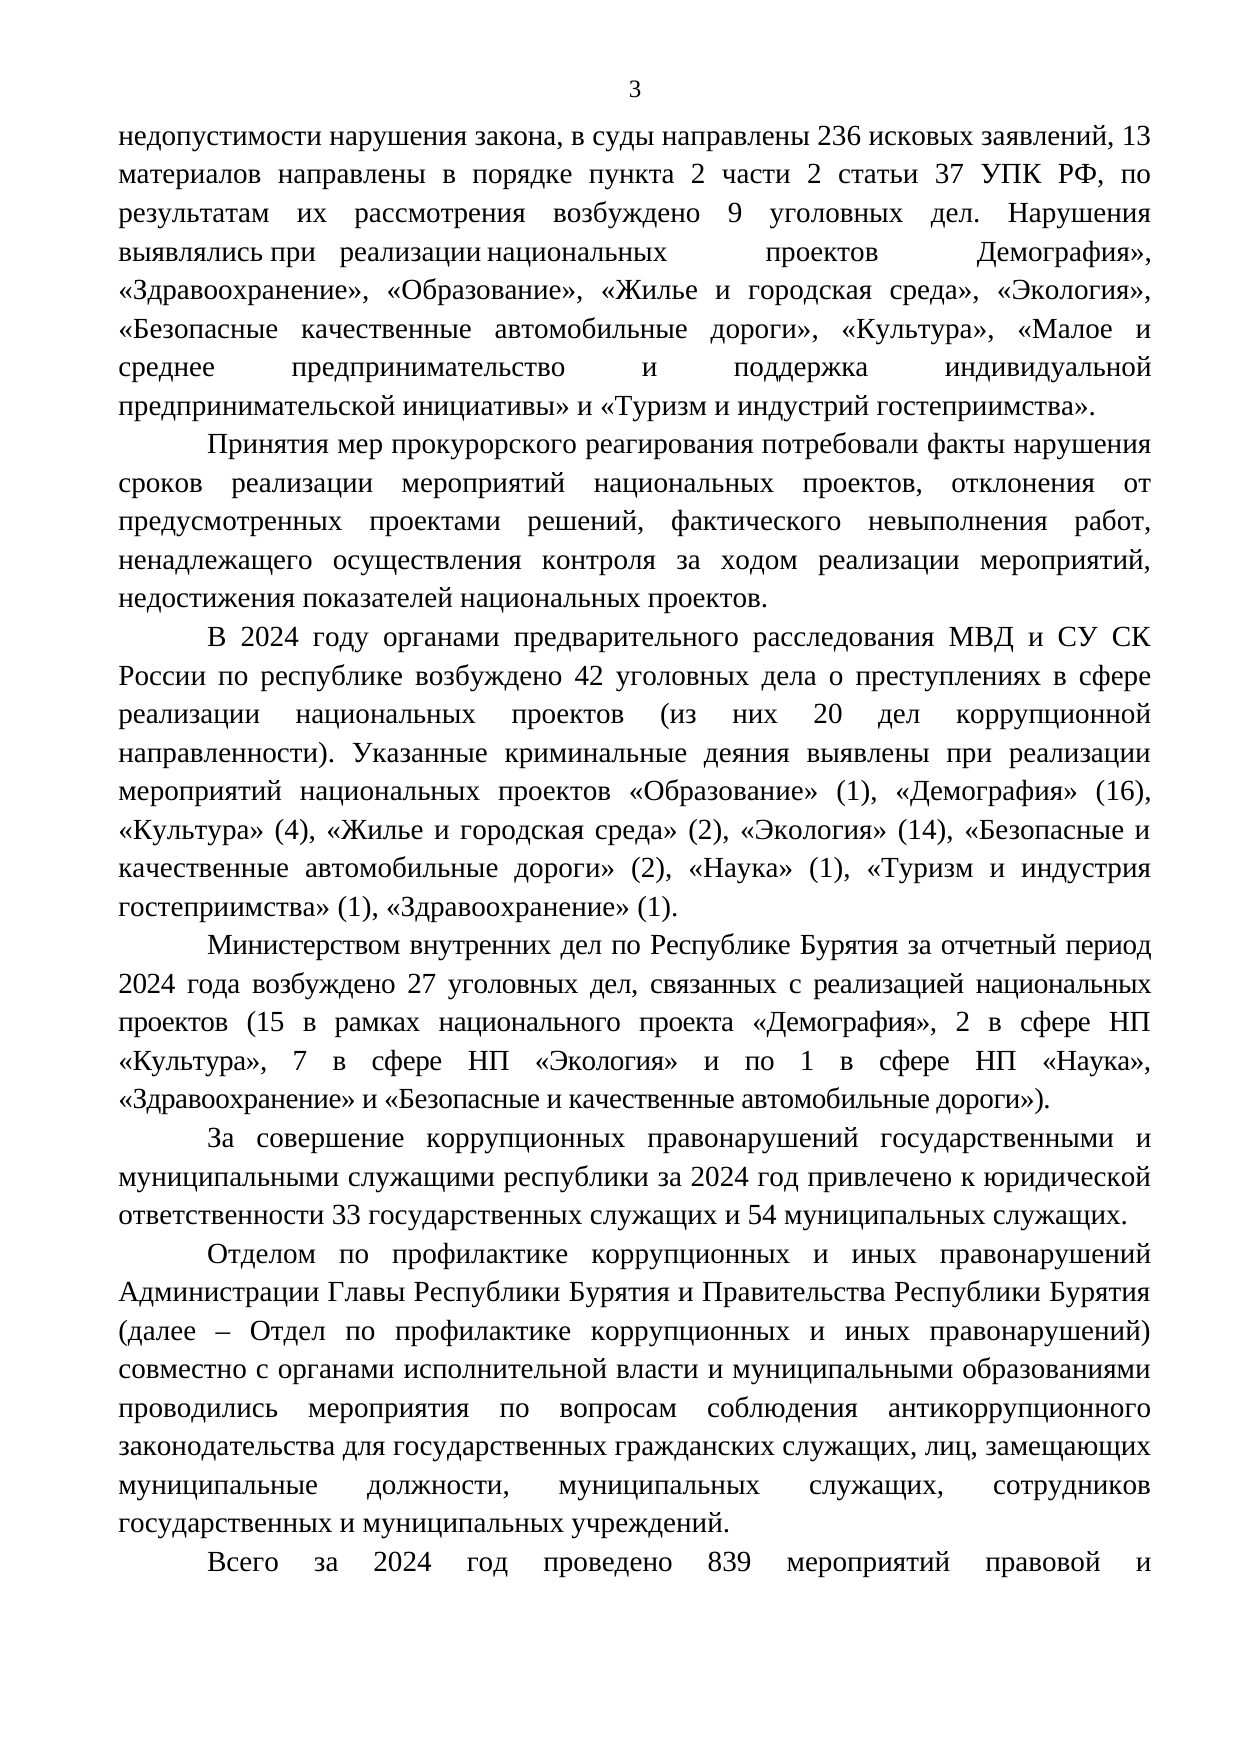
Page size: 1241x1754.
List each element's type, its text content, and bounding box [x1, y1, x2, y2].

text Министерством внутренних дел по Республике Бурятия за отчетный период 2024 года возбуждено 27 уголовных дел, связанных с реализацией национальных проектов (15 в рамках национального проекта «Демография», 2 в сфере НП «Культура», 7 в сфере НП «Экология» и по 1 в сфере НП «Наука», «Здравоохранение» и «Безопасные и качественные автомобильные дороги»). [118, 927, 1152, 1115]
text Принятия мер прокурорского реагирования потребовали факты нарушения сроков реализации мероприятий национальных проектов, отклонения от предусмотренных проектами решений, фактического невыполнения работ, ненадлежащего осуществления контроля за ходом реализации мероприятий, недостижения показателей национальных проектов. [118, 426, 1152, 614]
text В 2024 году органами предварительного расследования МВД и СУ СК России по республике возбуждено 42 уголовных дела о преступлениях в сфере реализации национальных проектов (из них 20 дел коррупционной направленности). Указанные криминальные деяния выявлены при реализации мероприятий национальных проектов «Образование» (1), «Демография» (16), «Культура» (4), «Жилье и городская среда» (2), «Экология» (14), «Безопасные и качественные автомобильные дороги» (2), «Наука» (1), «Туризм и индустрия гостеприимства» (1), «Здравоохранение» (1). [118, 619, 1152, 922]
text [118, 118, 1152, 421]
text Отделом по профилактике коррупционных и иных правонарушений Администрации Главы Республики Бурятия и Правительства Республики Бурятия (далее – Отдел по профилактике коррупционных и иных правонарушений) совместно с органами исполнительной власти и муниципальными образованиями проводились мероприятия по вопросам соблюдения антикоррупционного законодательства для государственных гражданских служащих, лиц, замещающих муниципальные должности, муниципальных служащих, сотрудников государственных и муниципальных учреждений. [118, 1236, 1152, 1539]
text За совершение коррупционных правонарушений государственными и муниципальными служащими республики за 2024 год привлечено к юридической ответственности 33 государственных служащих и 54 муниципальных служащих. [118, 1120, 1152, 1231]
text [118, 1544, 1152, 1642]
